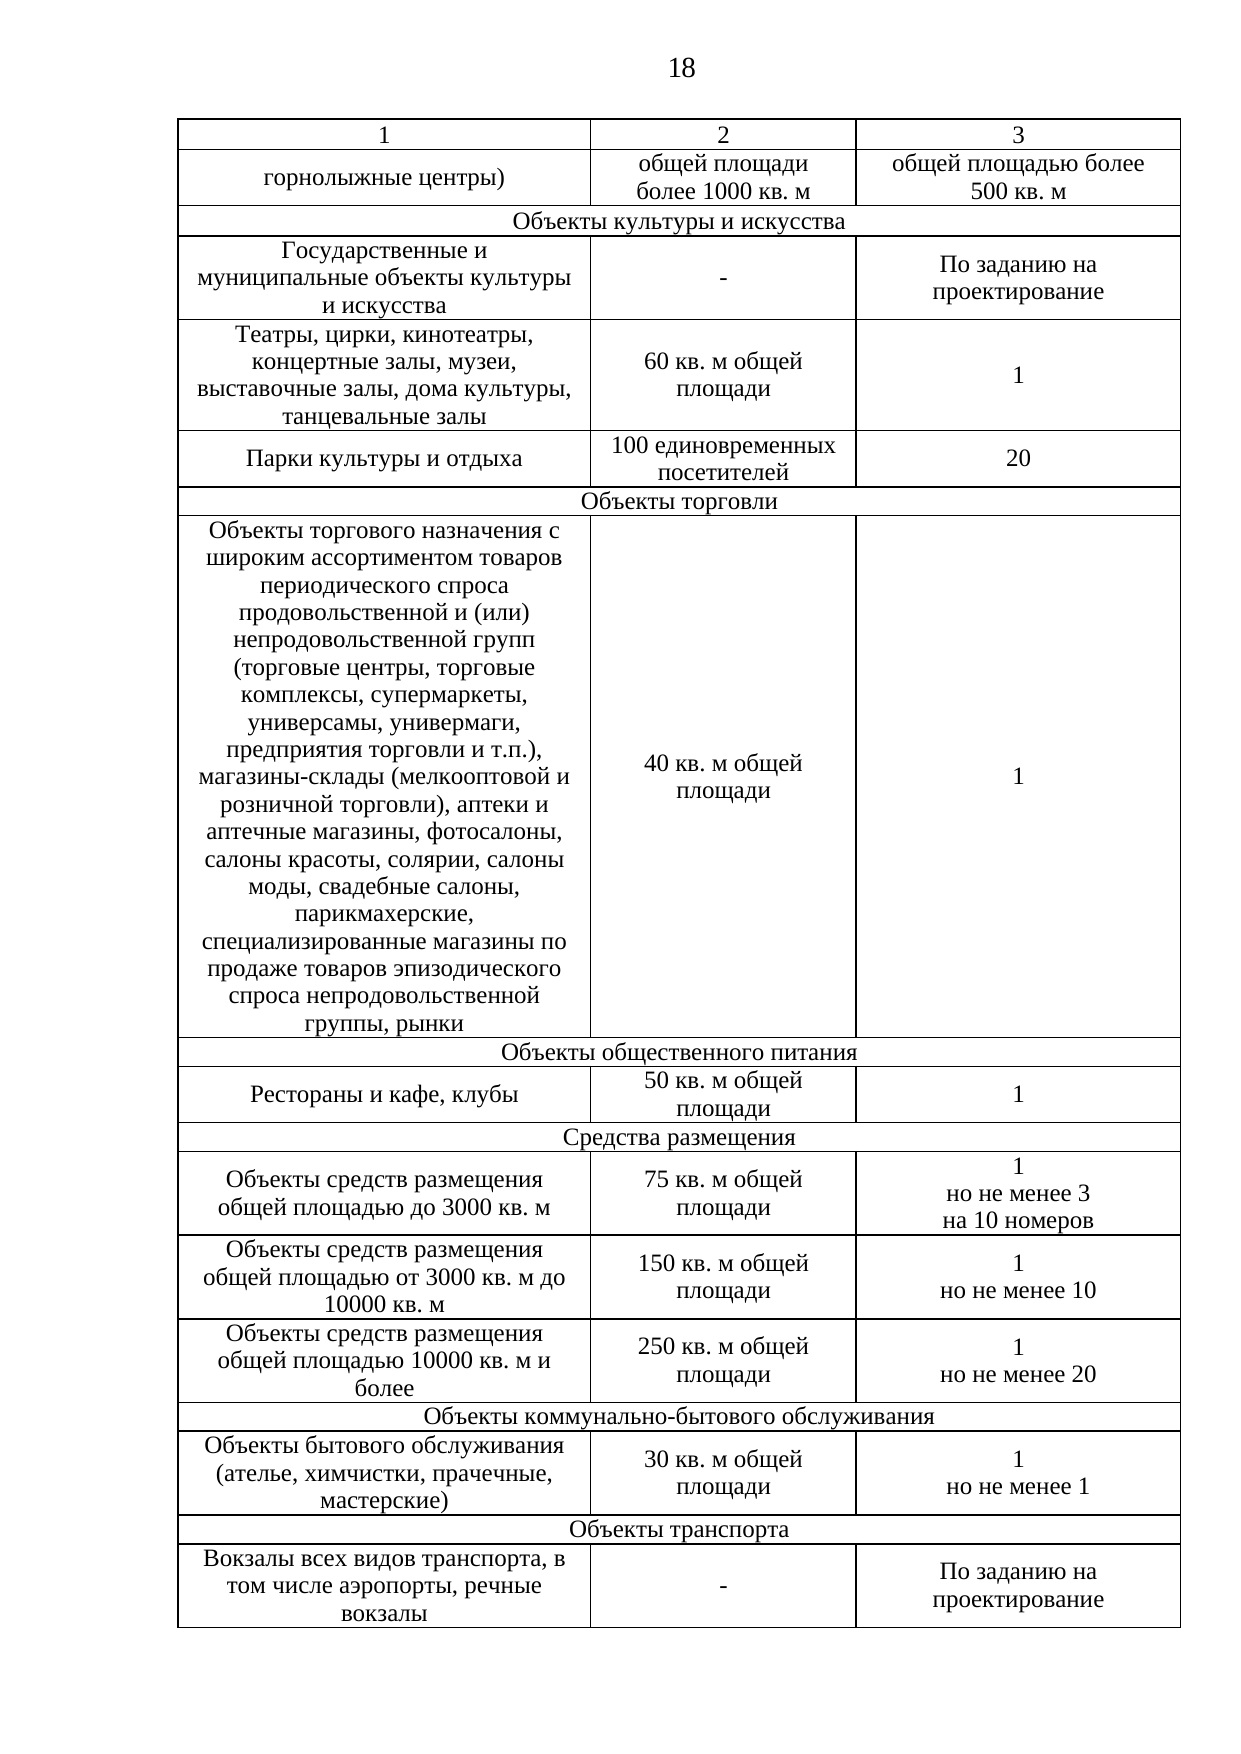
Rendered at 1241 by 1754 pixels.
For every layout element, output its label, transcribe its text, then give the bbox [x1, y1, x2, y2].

table_cell 150 кв. м общей площади [591, 1236, 855, 1318]
table_header 2 [591, 120, 855, 148]
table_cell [179, 150, 590, 205]
table_cell Театры, цирки, кинотеатры, концертные залы, музеи, выставочные залы, дома культуры, танцевальные залы [179, 320, 590, 430]
table_cell 1 [857, 1067, 1180, 1122]
table_cell Парки культуры и отдыха [179, 431, 590, 486]
table_cell Объекты культуры и искусства [179, 206, 1180, 235]
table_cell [857, 150, 1180, 205]
table_cell 1 но не менее 10 [857, 1236, 1180, 1318]
table_header 1 [179, 120, 590, 148]
table_cell Объекты средств размещения общей площадью до 3000 кв. м [179, 1152, 590, 1234]
table_cell Объекты транспорта [179, 1516, 1180, 1543]
table_header 3 [857, 120, 1180, 148]
table_cell По заданию на проектирование [857, 1545, 1180, 1626]
table_cell 30 кв. м общей площади [591, 1432, 855, 1514]
table_cell Объекты общественного питания [179, 1038, 1180, 1066]
table_cell - [591, 237, 855, 319]
table_cell Объекты средств размещения общей площадью 10000 кв. м и более [179, 1320, 590, 1401]
table_cell Государственные и муниципальные объекты культуры и искусства [179, 237, 590, 319]
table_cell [591, 150, 855, 205]
table_cell Объекты средств размещения общей площадью от 3000 кв. м до 10000 кв. м [179, 1236, 590, 1318]
table_cell 1 [857, 320, 1180, 430]
table_cell - [591, 1545, 855, 1626]
table_cell 100 единовременных посетителей [591, 431, 855, 486]
table_cell По заданию на проектирование [857, 237, 1180, 319]
table_cell 20 [857, 431, 1180, 486]
table_cell 1 [857, 516, 1180, 1037]
table_cell 1 но не менее 1 [857, 1432, 1180, 1514]
table_cell Объекты бытового обслуживания (ателье, химчистки, прачечные, мастерские) [179, 1432, 590, 1514]
table_cell 250 кв. м общей площади [591, 1320, 855, 1401]
table_cell Вокзалы всех видов транспорта, в том числе аэропорты, речные вокзалы [179, 1545, 590, 1626]
table_cell Объекты торговли [179, 488, 1180, 515]
table_cell 1 но не менее 3 на 10 номеров [857, 1152, 1180, 1234]
table_cell Объекты коммунально-бытового обслуживания [179, 1403, 1180, 1430]
table_cell 40 кв. м общей площади [591, 516, 855, 1037]
table_cell 1 но не менее 20 [857, 1320, 1180, 1401]
table_cell Средства размещения [179, 1123, 1180, 1151]
table_cell Рестораны и кафе, клубы [179, 1067, 590, 1122]
table_cell 50 кв. м общей площади [591, 1067, 855, 1122]
table_cell 60 кв. м общей площади [591, 320, 855, 430]
table_cell 75 кв. м общей площади [591, 1152, 855, 1234]
table_cell Объекты торгового назначения с широким ассортиментом товаров периодического спроса продовольственной и (или) непродовольственной групп (торговые центры, торговые комплексы, супермаркеты, универсамы, универмаги, предприятия торговли и т.п.), магазины-склады (мелкооптовой и розничной торговли), аптеки и аптечные магазины, фотосалоны, салоны красоты, солярии, салоны моды, свадебные салоны, парикмахерские, специализированные магазины по продаже товаров эпизодического спроса непродовольственной группы, рынки [179, 516, 590, 1037]
